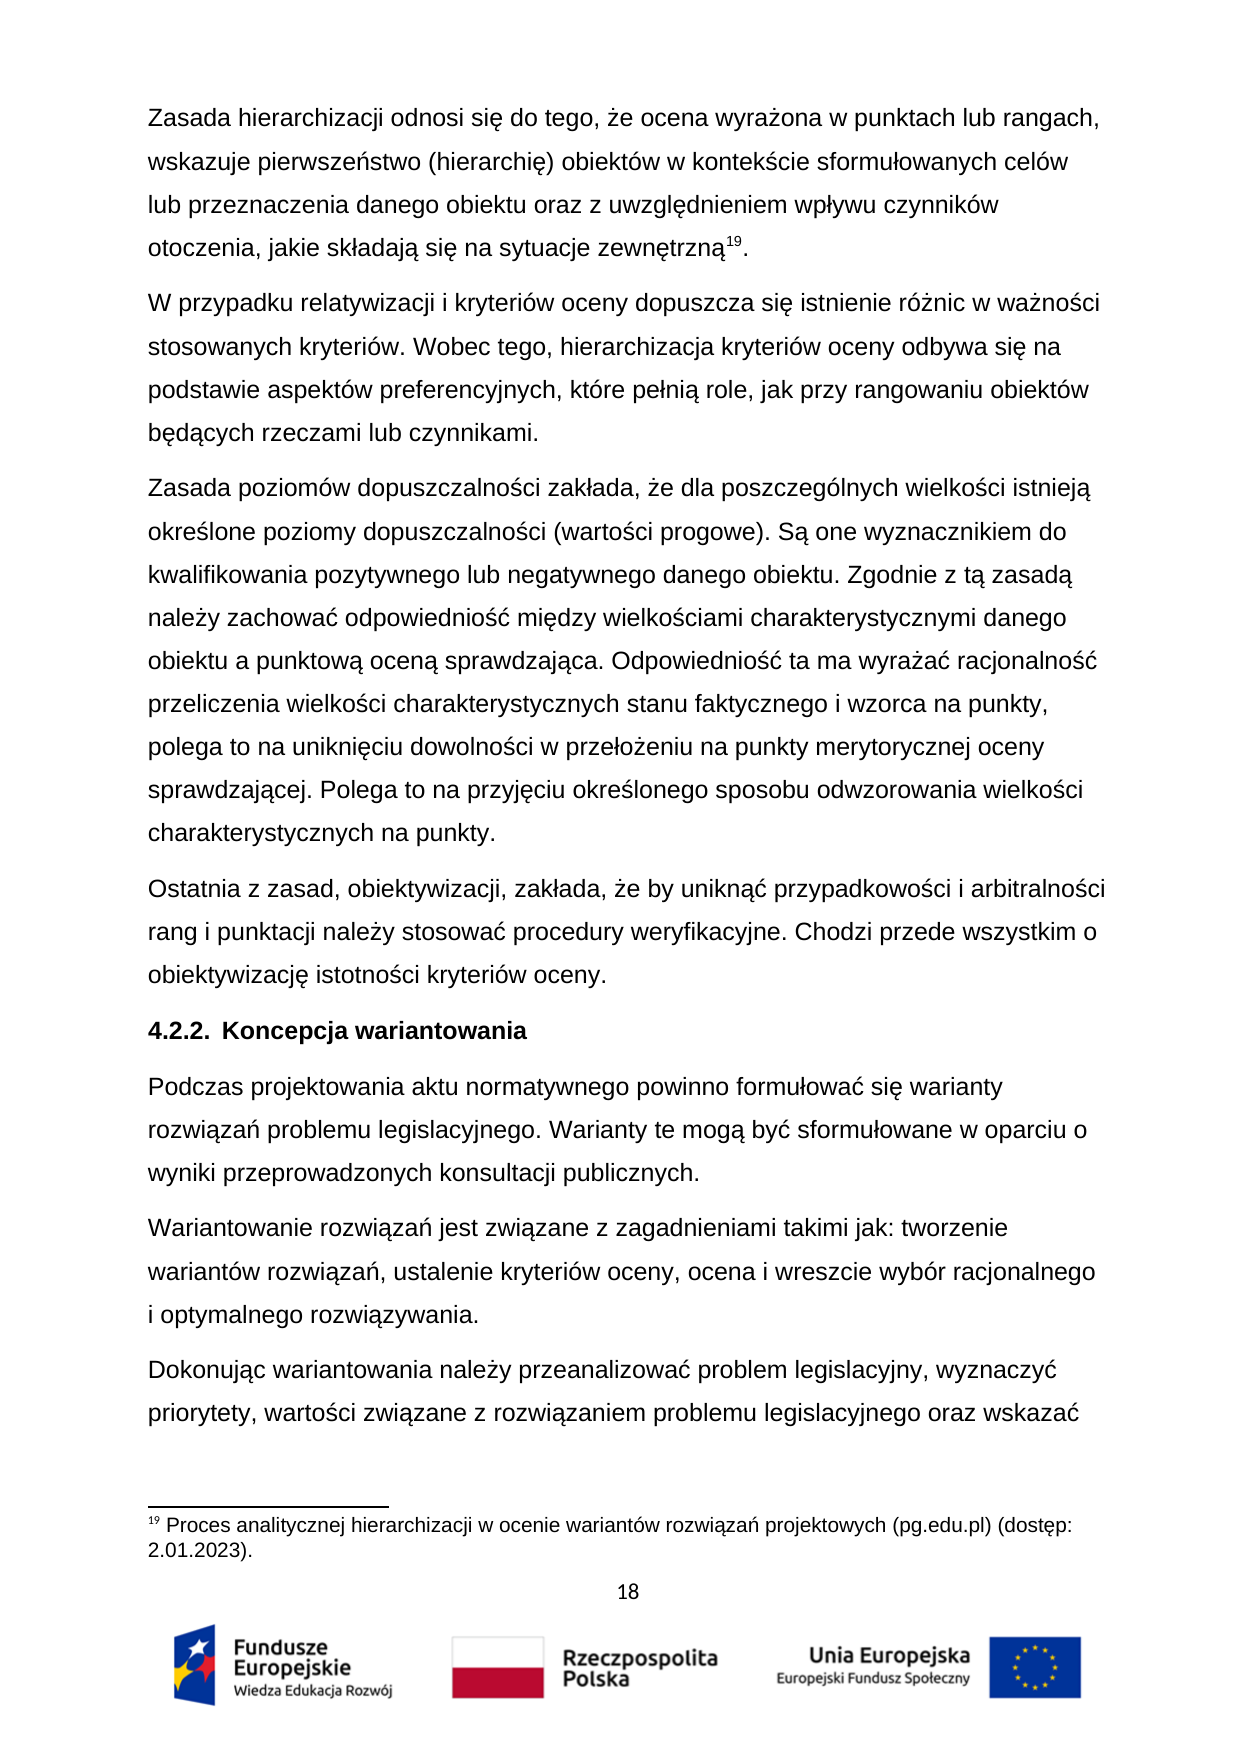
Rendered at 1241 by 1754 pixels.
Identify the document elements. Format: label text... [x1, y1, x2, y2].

text Zasada hierarchizacji odnosi się do tego, że ocena wyrażona w punktach lub rangach, wskazuje pierwszeństwo (hierarchię) obiektów w kontekście sformułowanych celów lub przeznaczenia danego obiektu oraz z uwzględnieniem wpływu czynników otoczenia, jakie składają się na sytuacje zewnętrzną. [148, 103, 1107, 261]
text Podczas projektowania aktu normatywnego powinno formułować się warianty rozwiązań problemu legislacyjnego. Warianty te mogą być sformułowane w oparciu o wyniki przeprowadzonych konsultacji publicznych. [148, 1071, 1107, 1186]
text W przypadku relatywizacji i kryteriów oceny dopuszcza się istnienie różnic w ważności stosowanych kryteriów. Wobec tego, hierarchizacja kryteriów oceny odbywa się na podstawie aspektów preferencyjnych, które pełnią role, jak przy rangowaniu obiektów będących rzeczami lub czynnikami. [148, 288, 1107, 446]
text Wariantowanie rozwiązań jest związane z zagadnieniami takimi jak: tworzenie wariantów rozwiązań, ustalenie kryteriów oceny, ocena i wreszcie wybór racjonalnego i optymalnego rozwiązywania. [148, 1213, 1107, 1328]
subtitle Koncepcja wariantowania [148, 1016, 1107, 1044]
text Ostatnia z zasad, obiektywizacji, zakłada, że by uniknąć przypadkowości i arbitralności rang i punktacji należy stosować procedury weryfikacyjne. Chodzi przede wszystkim o obiektywizację istotności kryteriów oceny. [148, 874, 1107, 989]
picture [154, 1605, 1101, 1726]
text Zasada poziomów dopuszczalności zakłada, że dla poszczególnych wielkości istnieją określone poziomy dopuszczalności (wartości progowe). Są one wyznacznikiem do kwalifikowania pozytywnego lub negatywnego danego obiektu. Zgodnie z tą zasadą należy zachować odpowiedniość między wielkościami charakterystycznymi danego obiektu a punktową oceną sprawdzająca. Odpowiedniość ta ma wyrażać racjonalność przeliczenia wielkości charakterystycznych stanu faktycznego i wzorca na punkty, polega to na uniknięciu dowolności w przełożeniu na punkty merytorycznej oceny sprawdzającej. Polega to na przyjęciu określonego sposobu odwzorowania wielkości charakterystycznych na punkty. [148, 473, 1107, 847]
